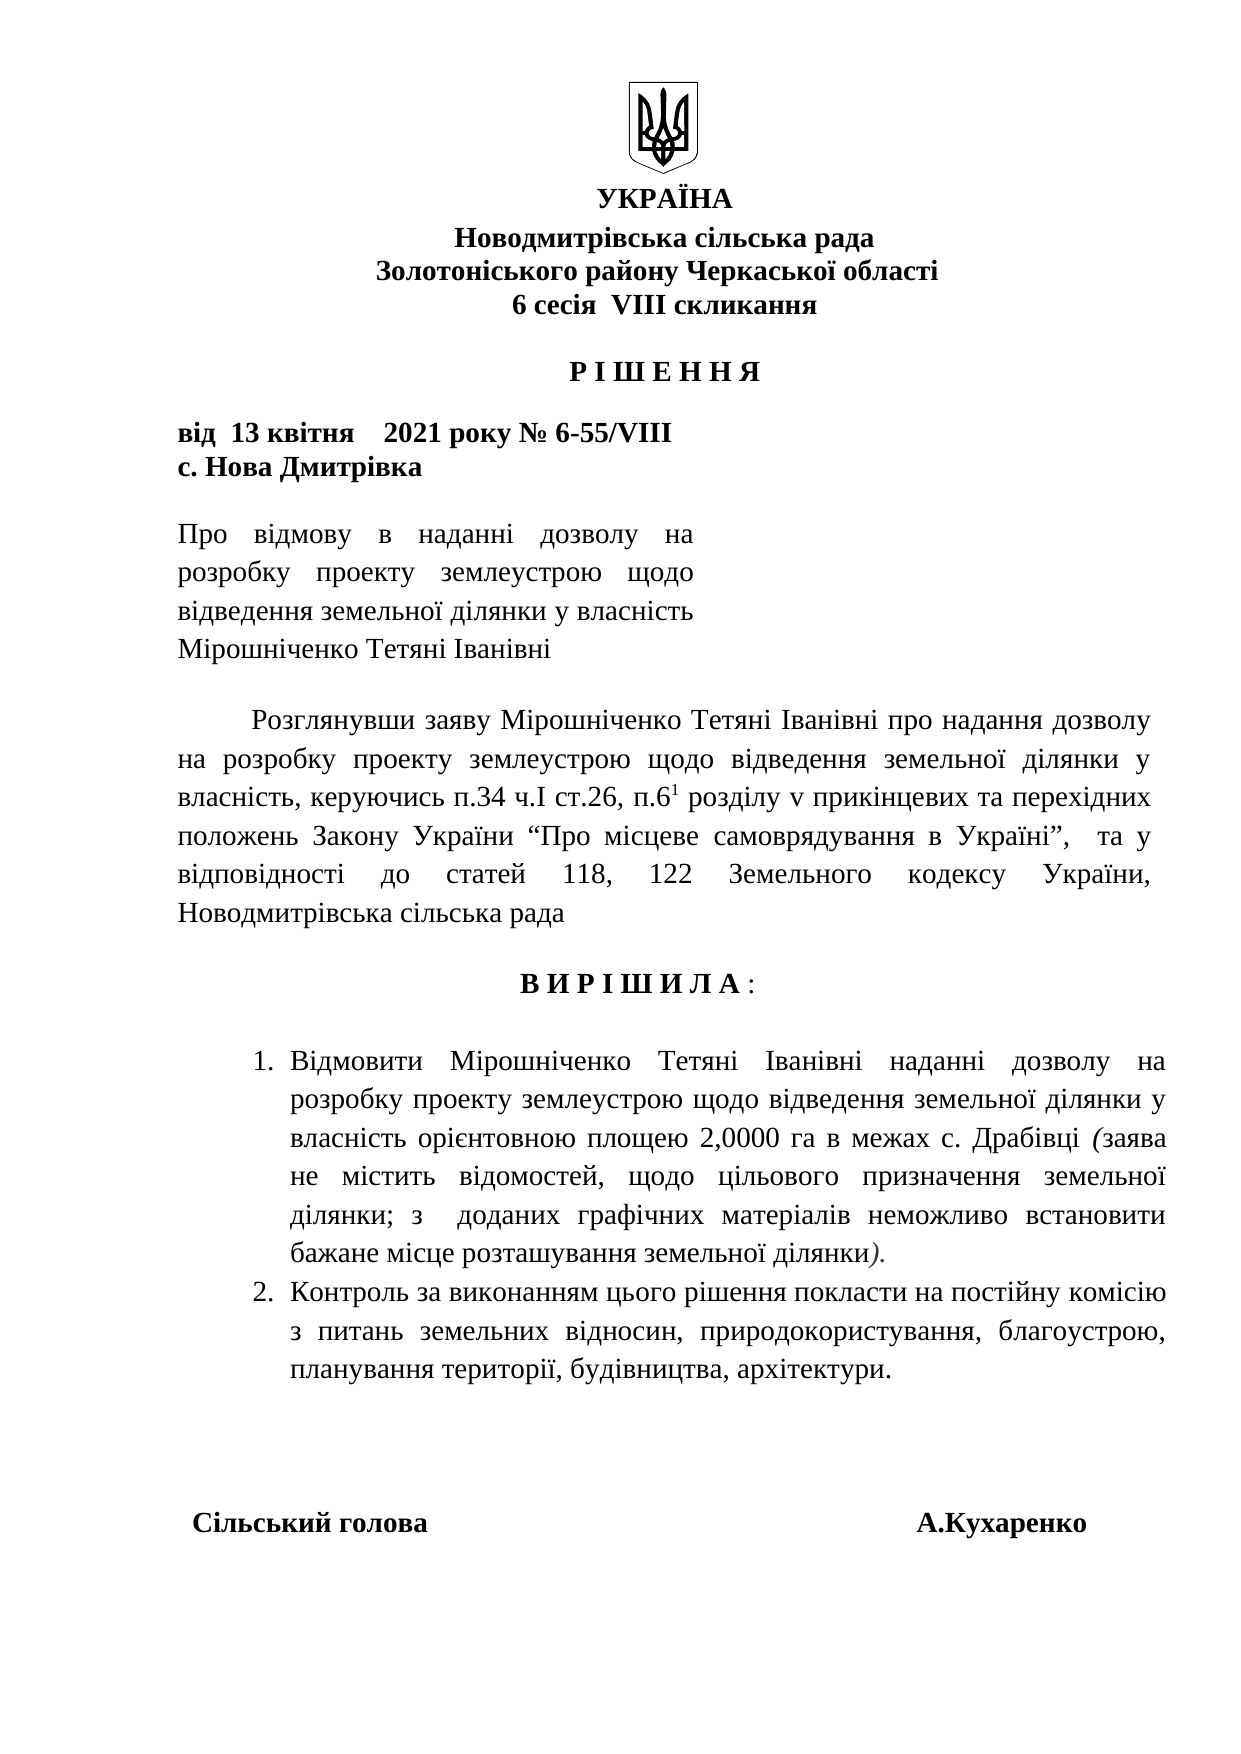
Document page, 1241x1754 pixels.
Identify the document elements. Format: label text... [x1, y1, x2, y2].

list Контроль за виконанням цього рішення покласти на постійну комісію з питань земельних відносин, природокористування, благоустрою, планування території, будівництва, архітектури. [252, 1274, 1167, 1385]
list Відмовити Мірошніченко Тетяні Іванівні наданні дозволу на розробку проекту землеустрою щодо відведення земельної ділянки у власність орієнтовною площею 2,0000 га в межах с. Драбівці (заява не містить відомостей, щодо цільового призначення земельної ділянки; з доданих графічних матеріалів неможливо встановити бажане місце розташування земельної ділянки). [252, 1043, 1167, 1269]
text 6 сесія VIІІ скликання [177, 287, 1152, 320]
text від 13 квітня 2021 року № 6-55/VІІІ [177, 415, 1152, 449]
text Сільський голова А.Кухаренко [177, 1505, 1152, 1539]
text Про відмову в наданні дозволу на розробку проекту землеустрою щодо відведення земельної ділянки у власність Мірошніченко Тетяні Іванівні [177, 516, 694, 665]
text Золотоніського району Черкаської області [177, 253, 1137, 287]
text Новодмитрівська сільська рада [177, 220, 1152, 253]
text Р І Ш Е Н Н Я [177, 354, 1152, 387]
text В И Р І Ш И Л А : [177, 966, 1152, 999]
text УКРАЇНА [177, 181, 1152, 215]
text с. Нова Дмитрівка [177, 449, 1152, 482]
text Розглянувши заяву Мірошніченко Тетяні Іванівні про надання дозволу на розробку проекту землеустрою щодо відведення земельної ділянки у власність, керуючись п.34 ч.І ст.26, п.61 розділу v прикінцевих та перехідних положень Закону України “Про місцеве самоврядування в Україні”, та у відповідності до статей 118, 122 Земельного кодексу України, Новодмитрівська сільська рада [177, 702, 1152, 929]
